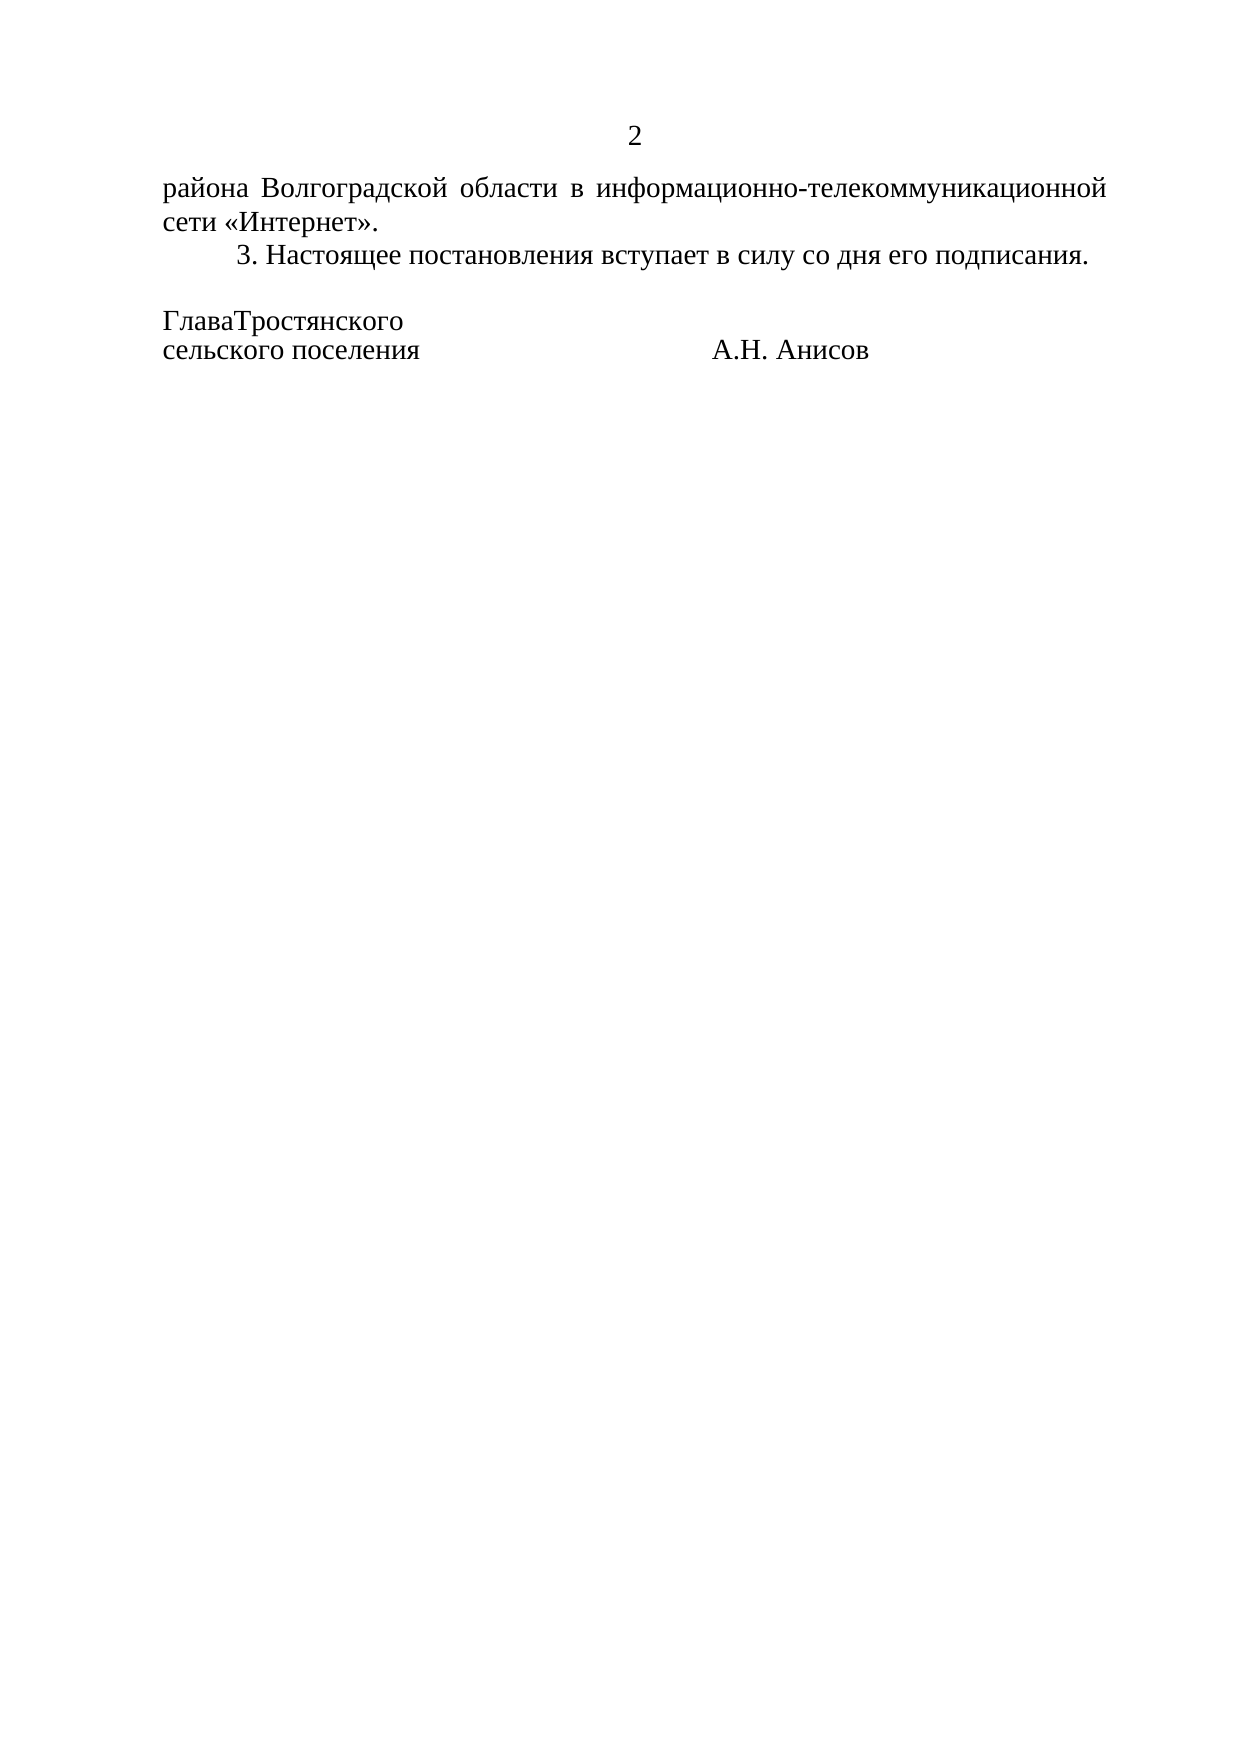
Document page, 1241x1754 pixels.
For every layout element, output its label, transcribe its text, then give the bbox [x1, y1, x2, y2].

text сельского поселения А.Н. Анисов [162, 336, 1107, 366]
text ГлаваТростянского [162, 307, 1107, 336]
text 3. Настоящее постановления вступает в силу со дня его подписания. [162, 237, 1107, 271]
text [162, 170, 1107, 237]
